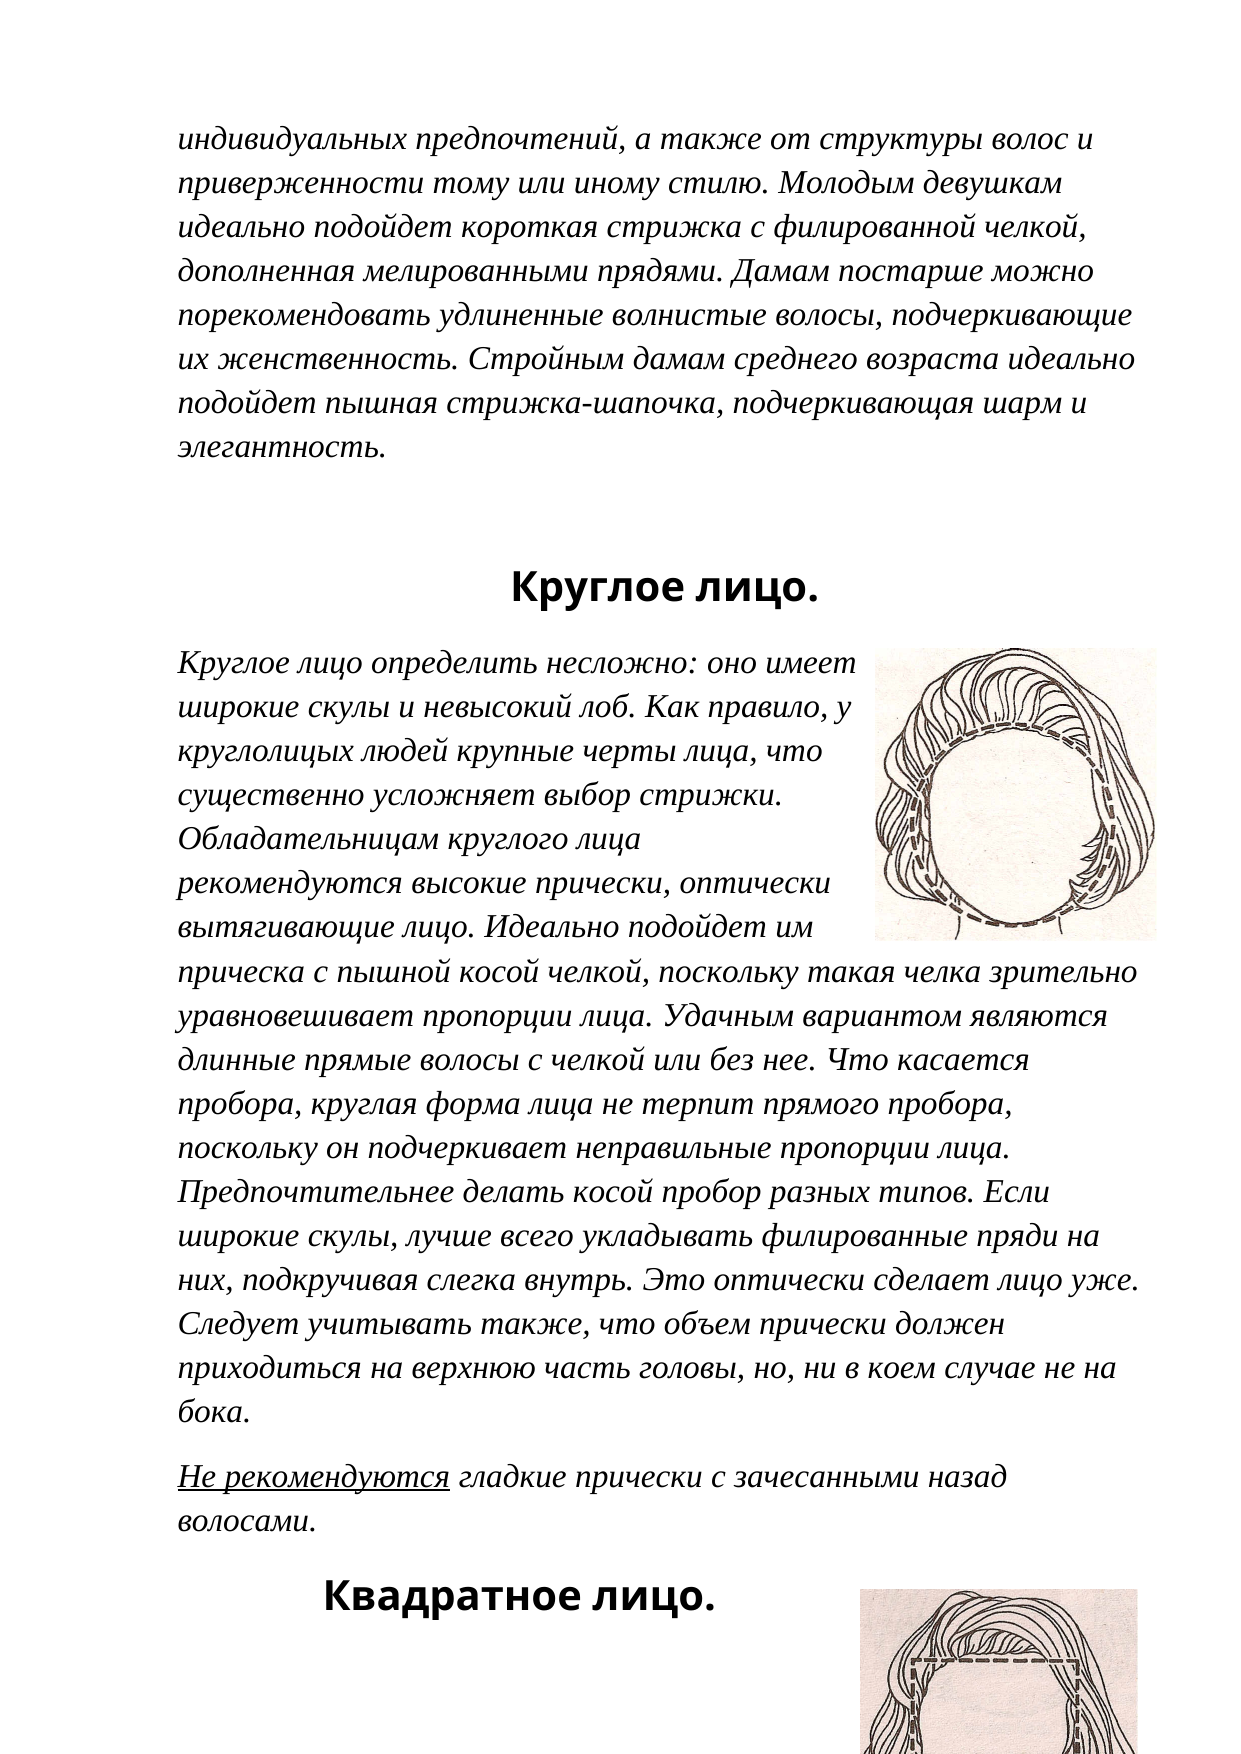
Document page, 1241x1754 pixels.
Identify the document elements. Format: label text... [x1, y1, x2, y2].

text Круглое лицо. [177, 556, 1152, 613]
text Квадратное лицо. [177, 1565, 1152, 1622]
picture [1152, 648, 1157, 941]
picture [860, 1589, 1138, 1754]
text Круглое лицо определить несложно: оно имеет широкие скулы и невысокий лоб. Как правило, у круглолицых людей крупные черты лица, что существенно усложняет выбор стрижки. Обладательницам круглого лица рекомендуются высокие прически, оптически вытягивающие лицо. Идеально подойдет им прическа с пышной косой челкой, поскольку такая челка зрительно уравновешивает пропорции лица. Удачным вариантом являются длинные прямые волосы с челкой или без нее. Что касается пробора, круглая форма лица не терпит прямого пробора, поскольку он подчеркивает неправильные пропорции лица. Предпочтительнее делать косой пробор разных типов. Если широкие скулы, лучше всего укладывать филированные пряди на них, подкручивая слегка внутрь. Это оптически сделает лицо уже. Следует учитывать также, что объем прически должен приходиться на верхнюю часть головы, но, ни в коем случае не на бока. [177, 642, 1152, 1430]
text Не рекомендуются гладкие прически с зачесанными назад волосами. [177, 1456, 1152, 1539]
